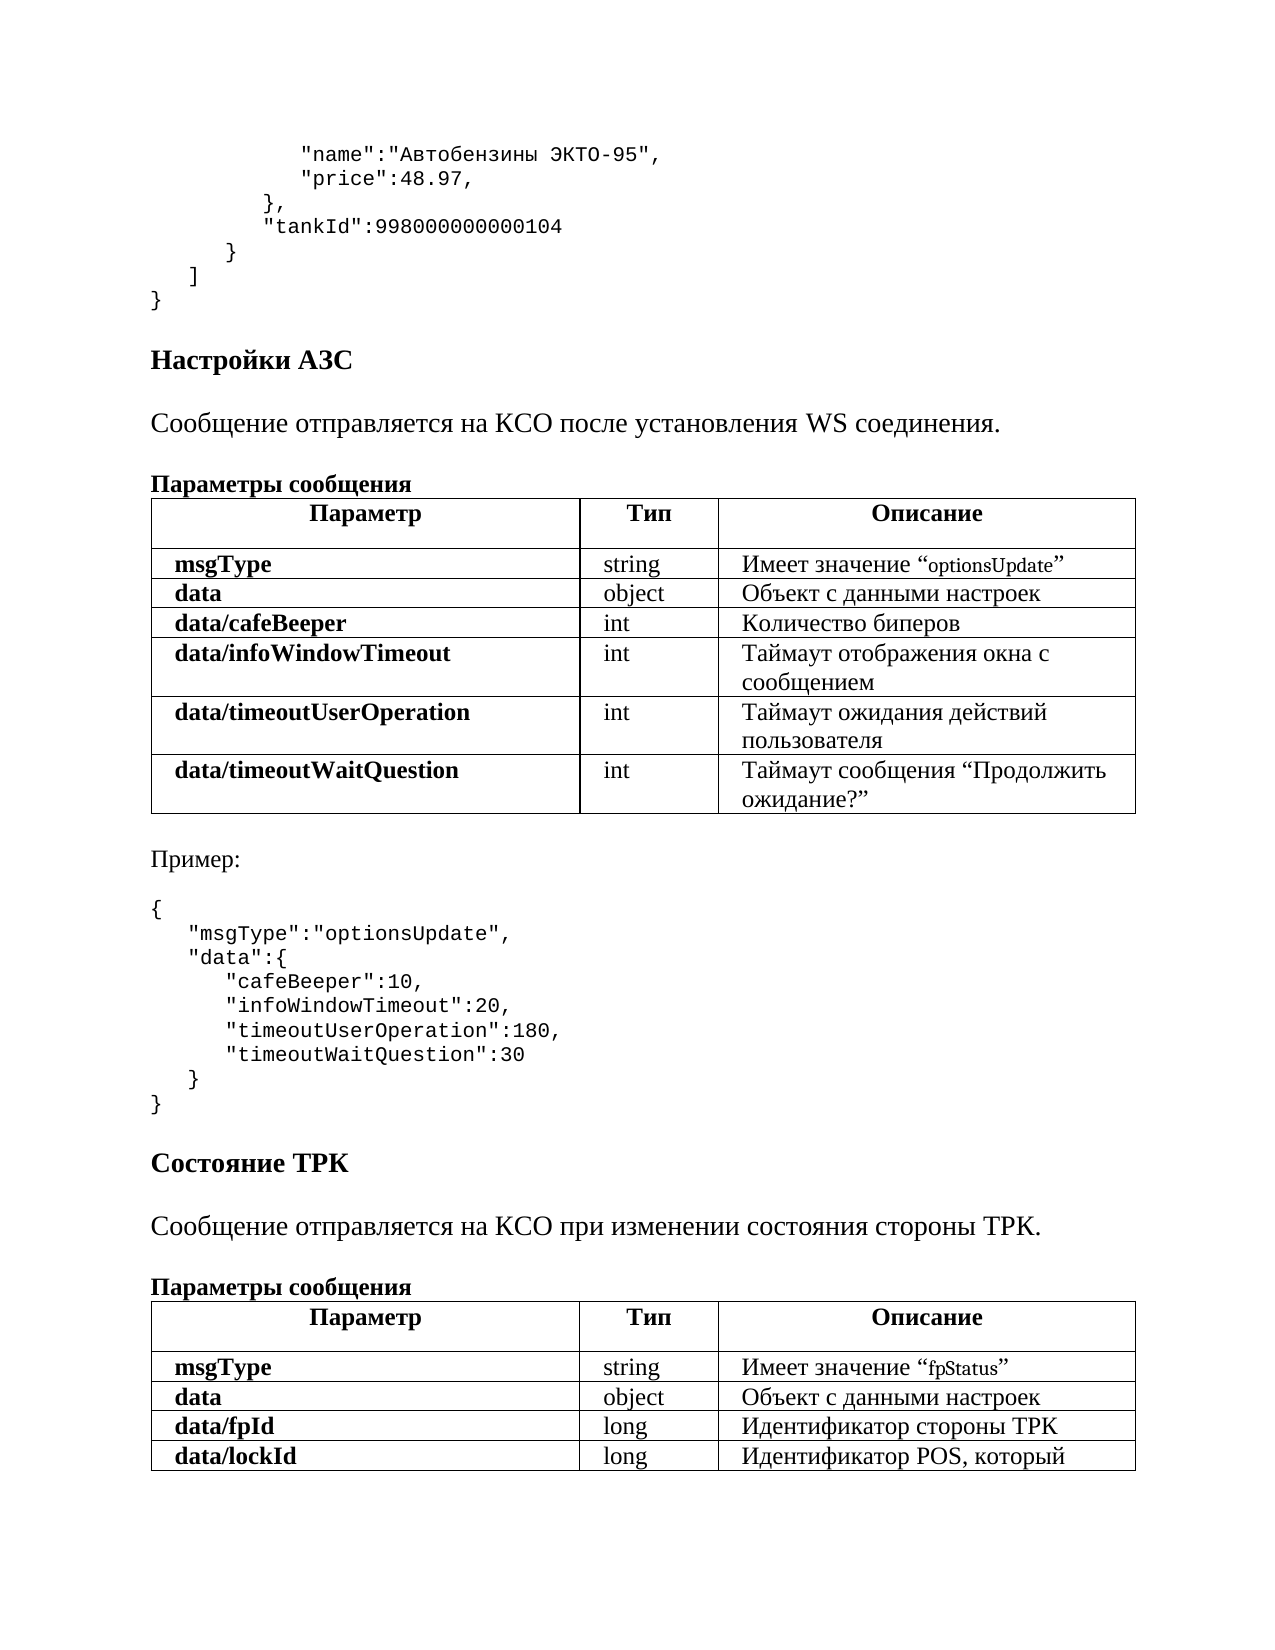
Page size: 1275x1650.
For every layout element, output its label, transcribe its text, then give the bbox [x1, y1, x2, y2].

table_cell object [580, 1382, 718, 1410]
text Пример: [150, 844, 1136, 873]
table_cell int [581, 697, 718, 754]
table_cell data/infoWindowTimeout [152, 638, 579, 696]
table_cell Имеет значение “optionsUpdate” [719, 549, 1135, 577]
text } [150, 1092, 1136, 1116]
table_cell data [152, 1382, 579, 1410]
table_cell Таймаут ожидания действий пользователя [719, 697, 1135, 754]
table_header Параметр [152, 499, 579, 548]
table_header Тип [581, 499, 718, 548]
table_cell Таймаут отображения окна с сообщением [719, 638, 1135, 696]
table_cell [719, 1441, 1135, 1470]
text Сообщение отправляется на КСО после установления WS соединения. [150, 406, 1136, 438]
table_cell data/cafeBeeper [152, 608, 579, 637]
table_cell data/timeoutWaitQuestion [152, 755, 579, 813]
table_header Описание [719, 1302, 1135, 1351]
table_cell string [581, 549, 718, 577]
text Параметры сообщения [150, 469, 1136, 497]
text "price":48.97, [150, 168, 1136, 192]
text Сообщение отправляется на КСО при изменении состояния стороны ТРК. [150, 1209, 1136, 1241]
table_header Тип [580, 1302, 718, 1351]
text } [150, 1068, 1136, 1092]
text }, [150, 192, 1136, 216]
table_cell data [152, 579, 579, 607]
table_cell int [581, 638, 718, 696]
table_cell Имеет значение “fpStatus” [719, 1352, 1135, 1381]
text Состояние ТРК [150, 1146, 1136, 1179]
table_cell data/fpId [152, 1411, 579, 1440]
table_cell Таймаут сообщения “Продолжить ожидание?” [719, 755, 1135, 813]
text "data":{ [150, 947, 1136, 971]
table_cell object [581, 579, 718, 607]
table_header Описание [719, 499, 1135, 548]
text "msgType":"optionsUpdate", [150, 923, 1136, 946]
table_cell data/lockId [152, 1441, 579, 1470]
text "timeoutWaitQuestion":30 [150, 1044, 1136, 1068]
text "timeoutUserOperation":180, [150, 1020, 1136, 1043]
text "infoWindowTimeout":20, [150, 995, 1136, 1019]
table_cell Объект с данными настроек [719, 1382, 1135, 1410]
text "cafeBeeper":10, [150, 971, 1136, 995]
table_cell long [580, 1441, 718, 1470]
text Настройки АЗС [150, 343, 1136, 376]
text { [150, 898, 1136, 922]
text } [150, 289, 1136, 313]
table_cell Количество биперов [719, 608, 1135, 637]
table_cell long [580, 1411, 718, 1440]
table_cell Объект с данными настроек [719, 579, 1135, 607]
table_cell string [580, 1352, 718, 1381]
text "name":"Автобензины ЭКТО-95", [150, 144, 1136, 167]
text "tankId":998000000000104 [150, 217, 1136, 240]
table_cell int [581, 755, 718, 813]
text ] [150, 265, 1136, 289]
text Параметры сообщения [150, 1272, 1136, 1301]
table_cell Идентификатор стороны ТРК [719, 1411, 1135, 1440]
table_cell int [581, 608, 718, 637]
table_cell msgType [152, 1352, 579, 1381]
text } [150, 241, 1136, 264]
table_cell msgType [152, 549, 579, 577]
table_cell data/timeoutUserOperation [152, 697, 579, 754]
table_header Параметр [152, 1302, 579, 1351]
